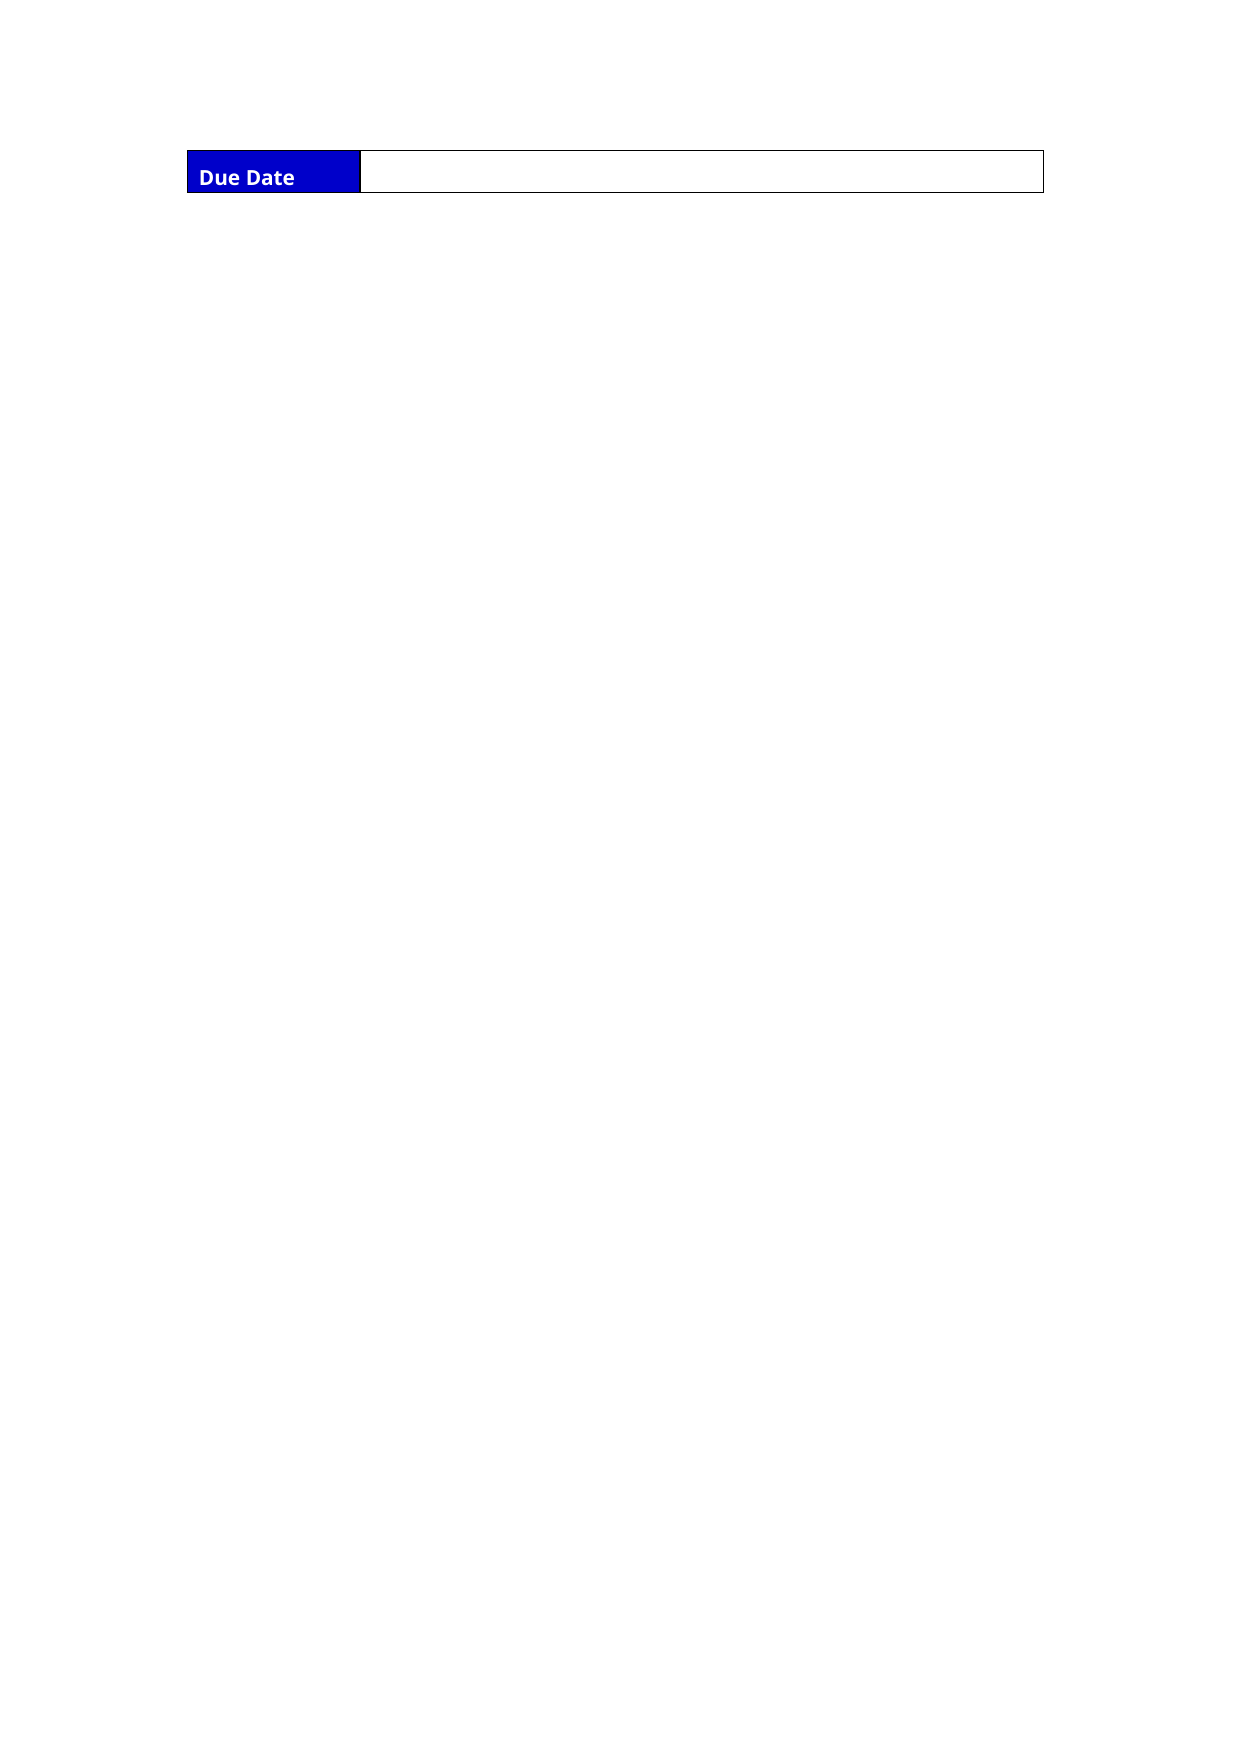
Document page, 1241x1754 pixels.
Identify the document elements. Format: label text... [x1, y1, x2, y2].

table_cell Due Date [188, 151, 359, 192]
table_cell [361, 151, 1043, 192]
